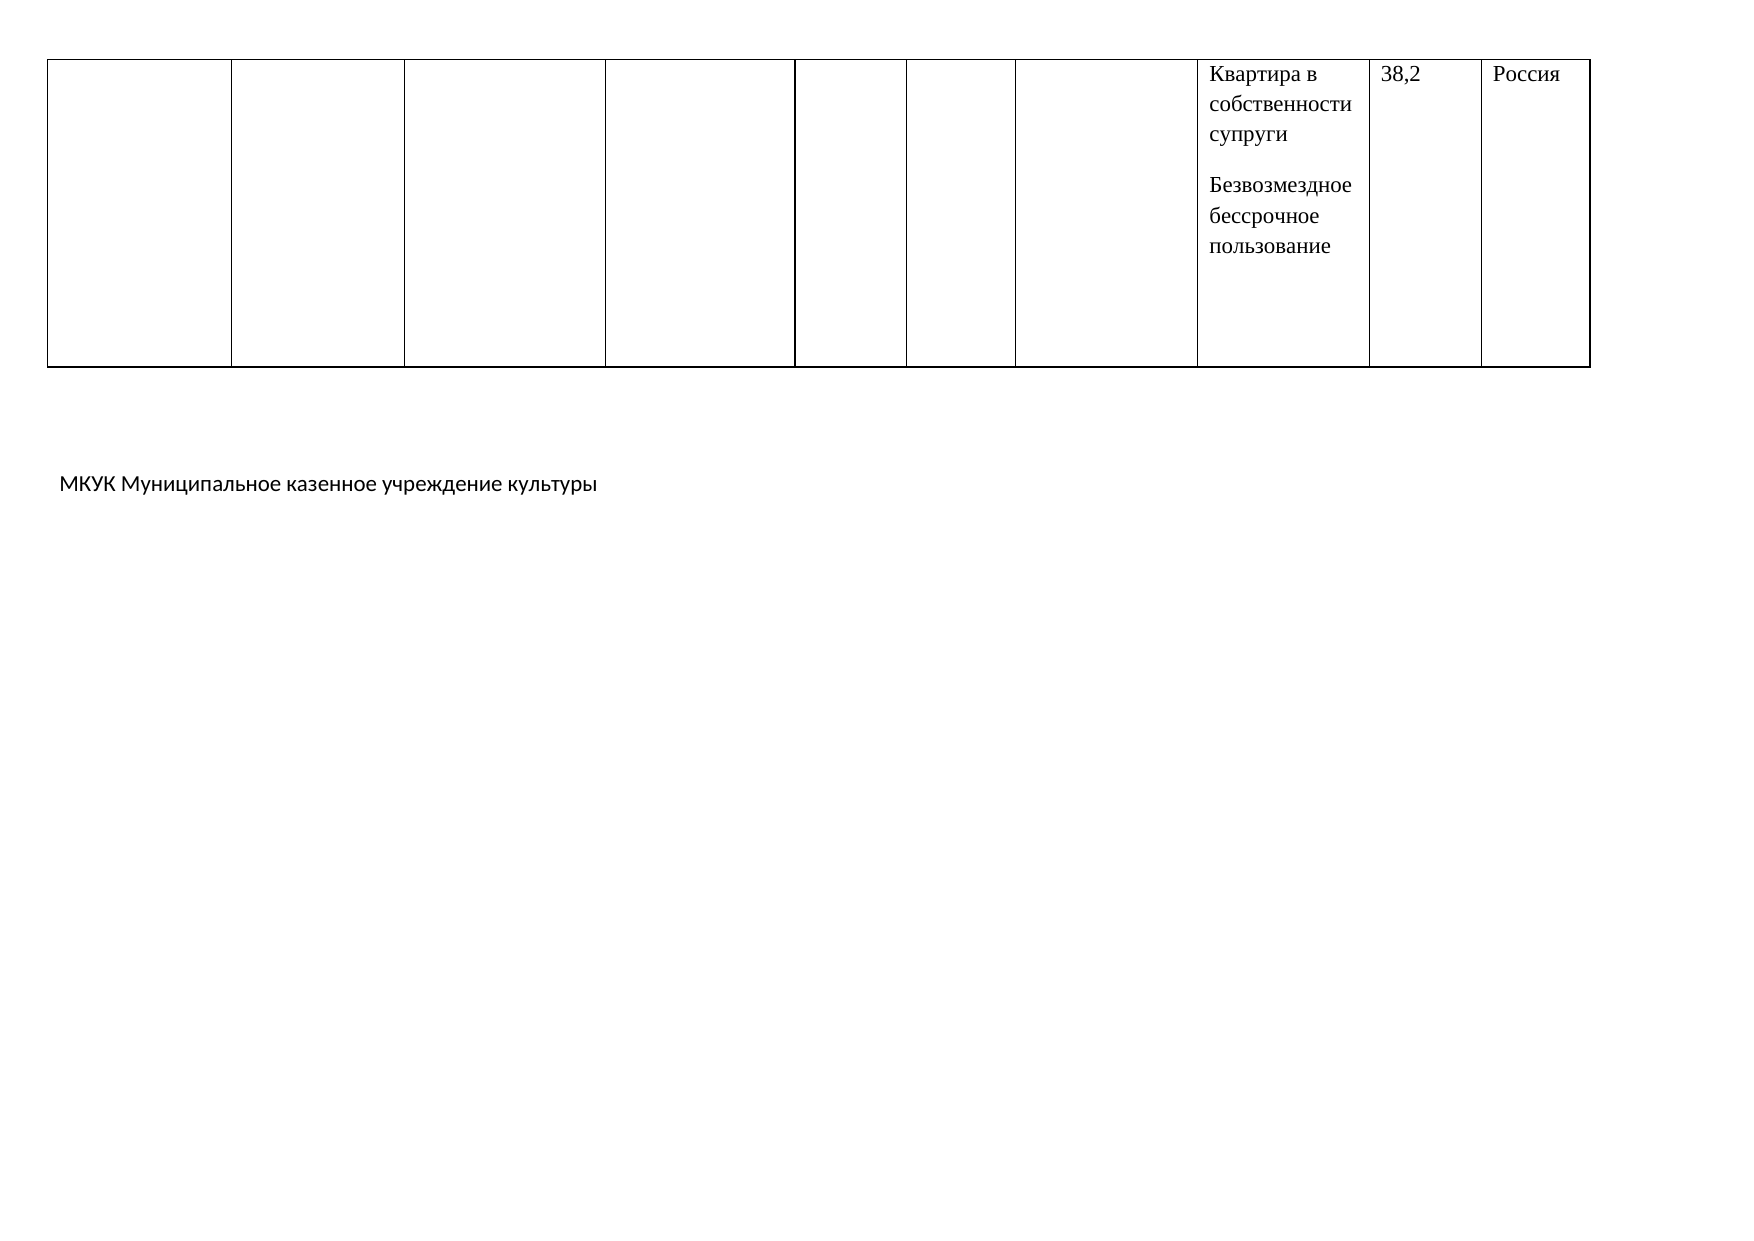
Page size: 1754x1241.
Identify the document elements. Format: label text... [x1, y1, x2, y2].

table_cell 38,2 [1370, 60, 1481, 366]
table_cell [232, 60, 404, 366]
table_cell [606, 60, 794, 366]
table_cell [907, 60, 1015, 366]
table_cell [405, 60, 605, 366]
text МКУК Муниципальное казенное учреждение культуры [59, 469, 1695, 497]
table_cell Россия [1482, 60, 1589, 366]
table_cell Квартира в собственности супруги Безвозмездное бессрочное пользование [1198, 60, 1369, 366]
table_cell [48, 60, 231, 366]
table_cell [796, 60, 906, 366]
table_cell [1016, 60, 1197, 366]
